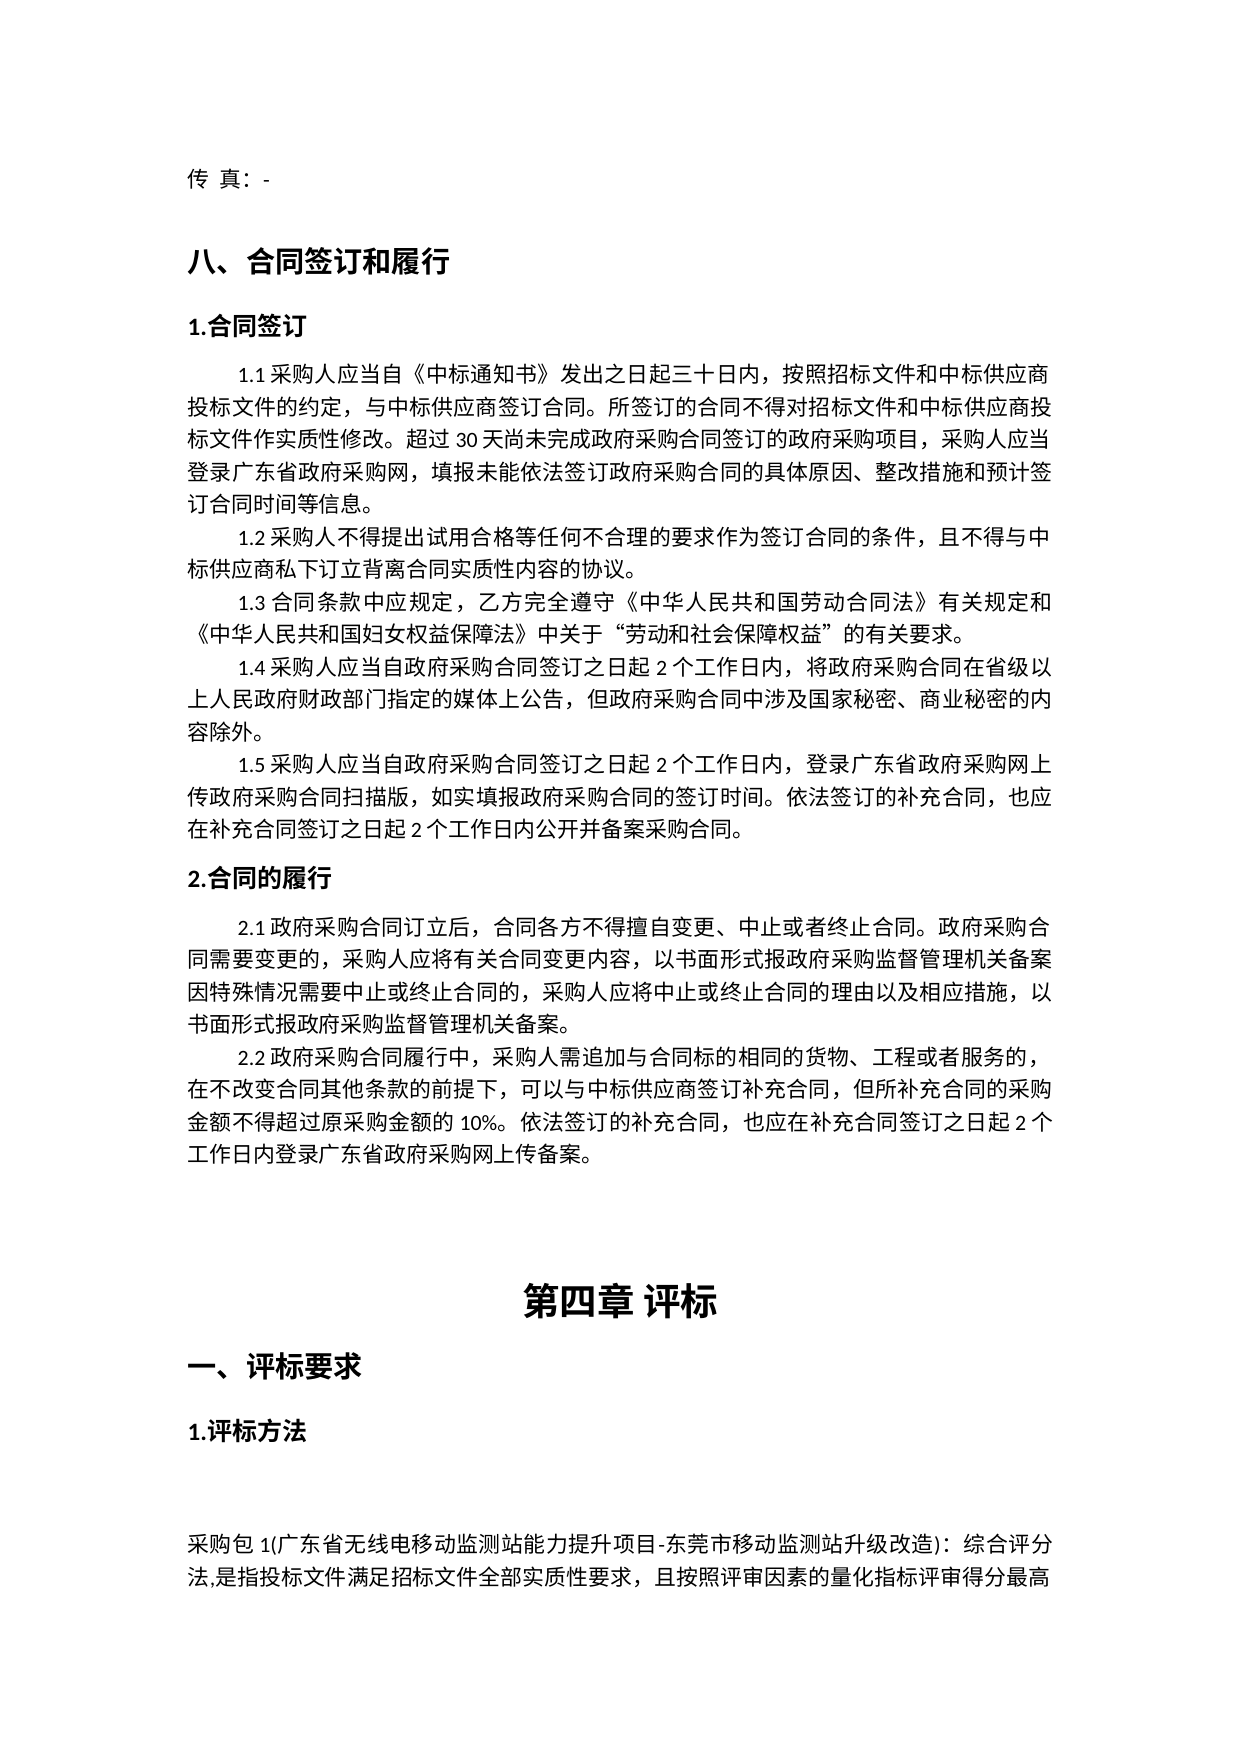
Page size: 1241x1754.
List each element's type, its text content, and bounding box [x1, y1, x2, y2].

text 1.4采购人应当自政府采购合同签订之日起2个工作日内，将政府采购合同在省级以上人民政府财政部门指定的媒体上公告，但政府采购合同中涉及国家秘密、商业秘密的内容除外。 [187, 649, 1053, 747]
text 2.1政府采购合同订立后，合同各方不得擅自变更、中止或者终止合同。政府采购合同需要变更的，采购人应将有关合同变更内容，以书面形式报政府采购监督管理机关备案；因特殊情况需要中止或终止合同的，采购人应将中止或终止合同的理由以及相应措施，以书面形式报政府采购监督管理机关备案。 [187, 909, 1053, 1039]
text 传 真：- [187, 162, 1053, 194]
text 1.5采购人应当自政府采购合同签订之日起2个工作日内，登录广东省政府采购网上传政府采购合同扫描版，如实填报政府采购合同的签订时间。依法签订的补充合同，也应在补充合同签订之日起2个工作日内公开并备案采购合同。 [187, 747, 1053, 844]
text 1.3合同条款中应规定，乙方完全遵守《中华人民共和国劳动合同法》有关规定和《中华人民共和国妇女权益保障法》中关于“劳动和社会保障权益”的有关要求。 [187, 584, 1053, 649]
text 1.合同签订 [187, 292, 1053, 357]
text 2.2政府采购合同履行中，采购人需追加与合同标的相同的货物、工程或者服务的，在不改变合同其他条款的前提下，可以与中标供应商签订补充合同，但所补充合同的采购金额不得超过原采购金额的10%。依法签订的补充合同，也应在补充合同签订之日起2个工作日内登录广东省政府采购网上传备案。 [187, 1039, 1053, 1169]
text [187, 1527, 1053, 1592]
text 第四章 评标 [187, 1267, 1053, 1332]
text 1.2采购人不得提出试用合格等任何不合理的要求作为签订合同的条件，且不得与中标供应商私下订立背离合同实质性内容的协议。 [187, 519, 1053, 584]
text 1.评标方法 [187, 1397, 1053, 1462]
text 2.合同的履行 [187, 844, 1053, 909]
text 1.1采购人应当自《中标通知书》发出之日起三十日内，按照招标文件和中标供应商投标文件的约定，与中标供应商签订合同。所签订的合同不得对招标文件和中标供应商投标文件作实质性修改。超过30天尚未完成政府采购合同签订的政府采购项目，采购人应当登录广东省政府采购网，填报未能依法签订政府采购合同的具体原因、整改措施和预计签订合同时间等信息。 [187, 357, 1053, 519]
text 八、合同签订和履行 [187, 227, 1053, 292]
text 一、评标要求 [187, 1332, 1053, 1397]
